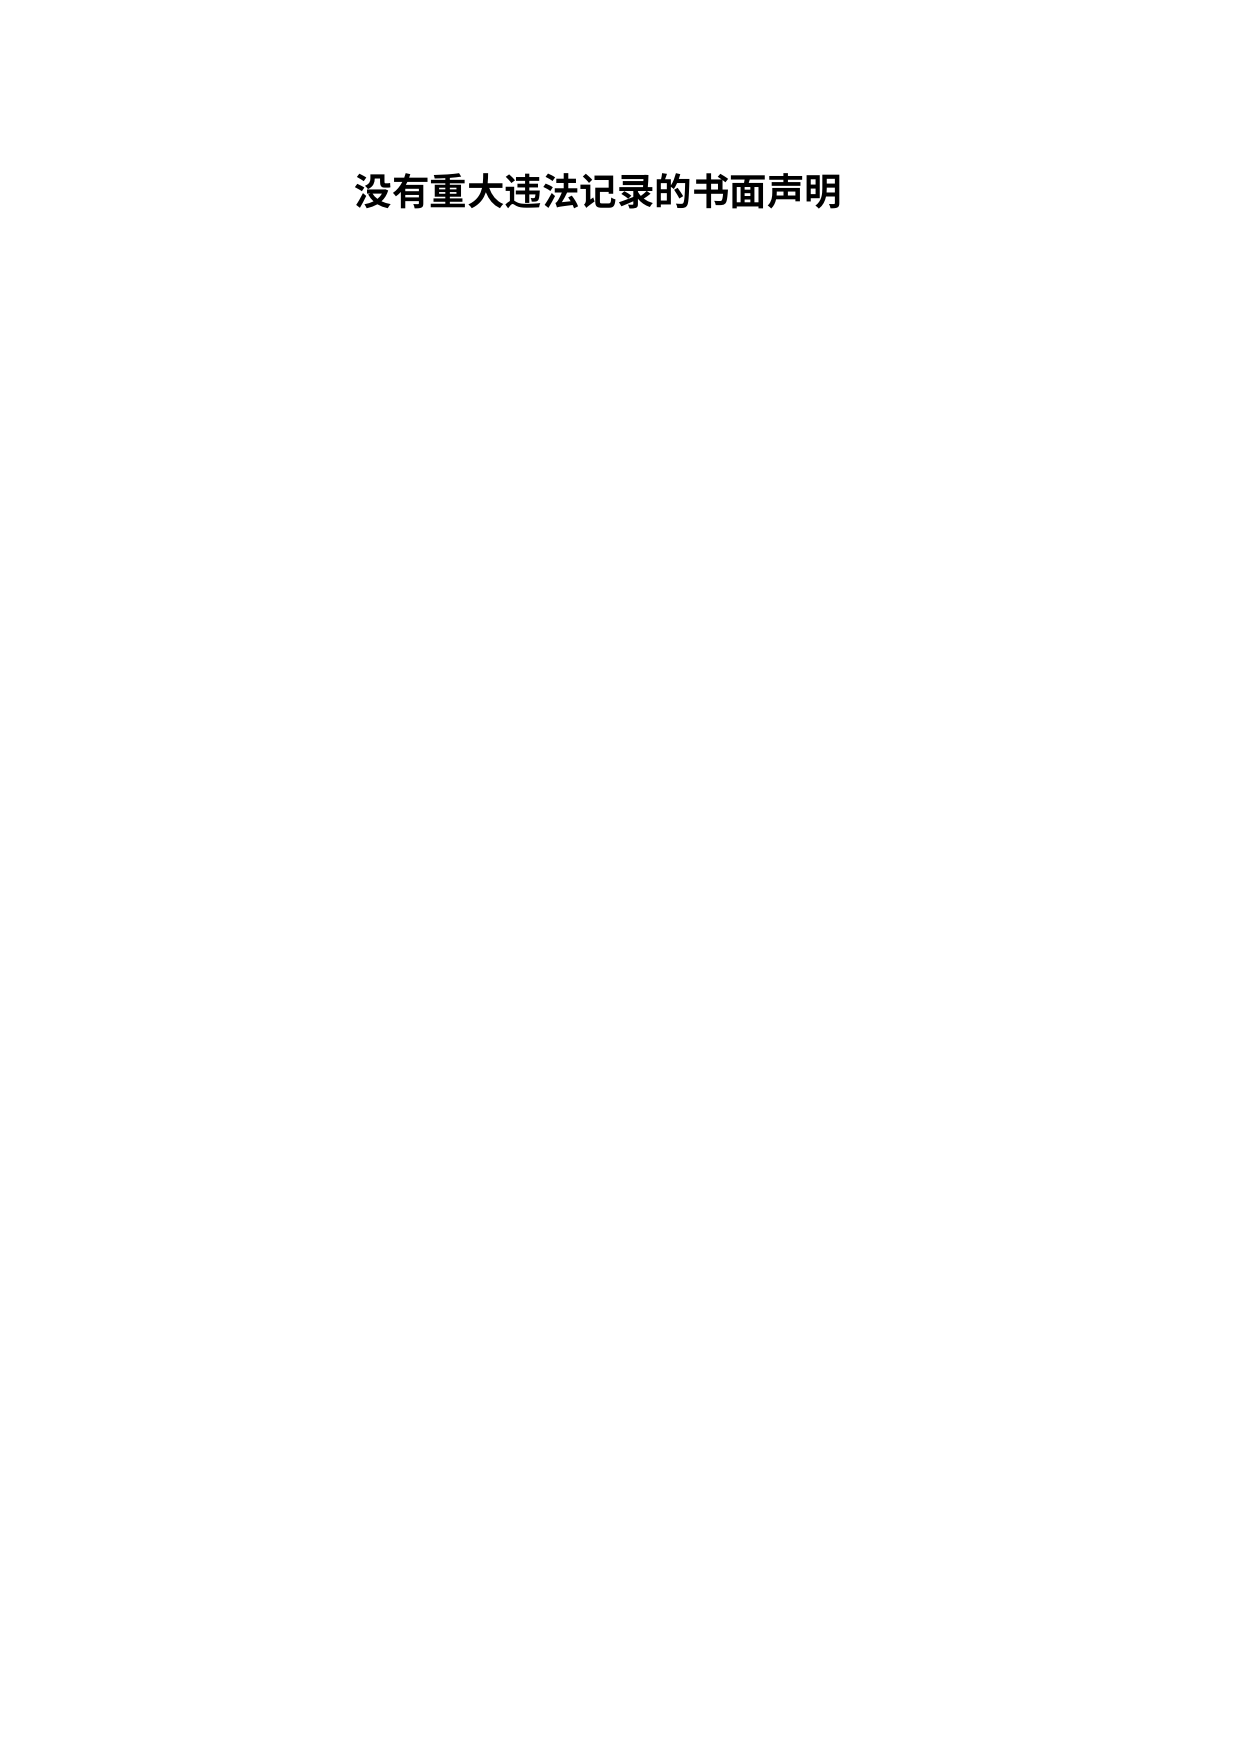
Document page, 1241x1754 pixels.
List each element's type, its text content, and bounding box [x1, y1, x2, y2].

text 没有重大违法记录的书面声明 [187, 162, 1009, 216]
